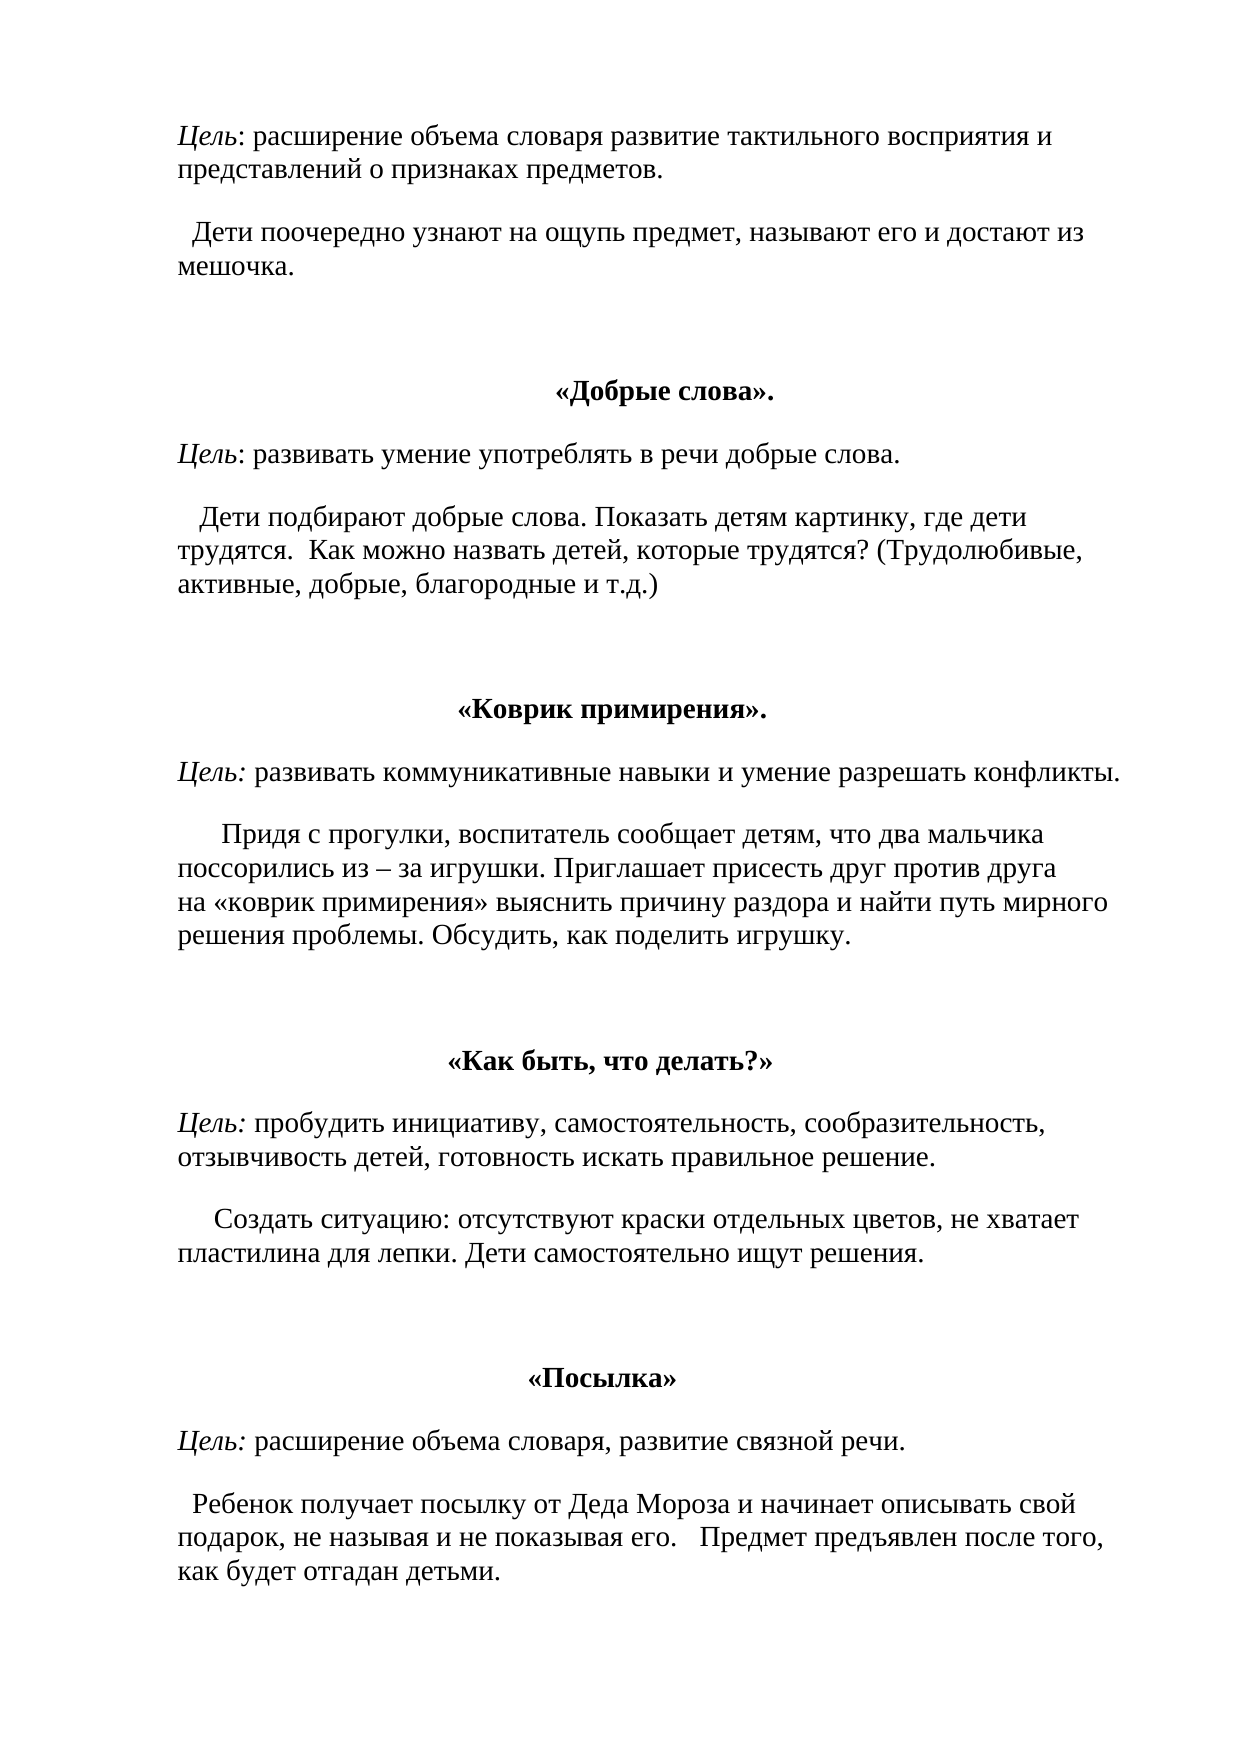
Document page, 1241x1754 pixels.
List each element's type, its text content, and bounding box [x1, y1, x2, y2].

text Цель: расширение объема словаря развитие тактильного восприятия и представлений о признаках предметов. [177, 118, 1152, 185]
text Создать ситуацию: отсутствуют краски отдельных цветов, не хватает пластилина для лепки. Дети самостоятельно ищут решения. [177, 1202, 1152, 1269]
text Цель: развивать умение употреблять в речи добрые слова. [177, 436, 1152, 469]
text Ребенок получает посылку от Деда Мороза и начинает описывать свой подарок, не называя и не показывая его. Предмет предъявлен после того, как будет отгадан детьми. [177, 1486, 1152, 1587]
text Цель: расширение объема словаря, развитие связной речи. [177, 1423, 1152, 1457]
text «Добрые слова». [177, 373, 1152, 407]
text Придя с прогулки, воспитатель сообщает детям, что два мальчика поссорились из – за игрушки. Приглашает присесть друг против друга на «коврик примирения» выяснить причину раздора и найти путь мирного решения проблемы. Обсудить, как поделить игрушку. [177, 817, 1152, 951]
text Дети подбирают добрые слова. Показать детям картинку, где дети трудятся. Как можно назвать детей, которые трудятся? (Трудолюбивые, активные, добрые, благородные и т.д.) [177, 499, 1152, 599]
text Цель: пробудить инициативу, самостоятельность, сообразительность, отзывчивость детей, готовность искать правильное решение. [177, 1105, 1152, 1172]
text Дети поочередно узнают на ощупь предмет, называют его и достают из мешочка. [177, 214, 1152, 281]
text Цель: развивать коммуникативные навыки и умение разрешать конфликты. [177, 754, 1152, 787]
text «Посылка» [177, 1361, 1152, 1394]
text «Как быть, что делать?» [177, 1043, 1152, 1076]
text «Коврик примирения». [177, 691, 1152, 725]
